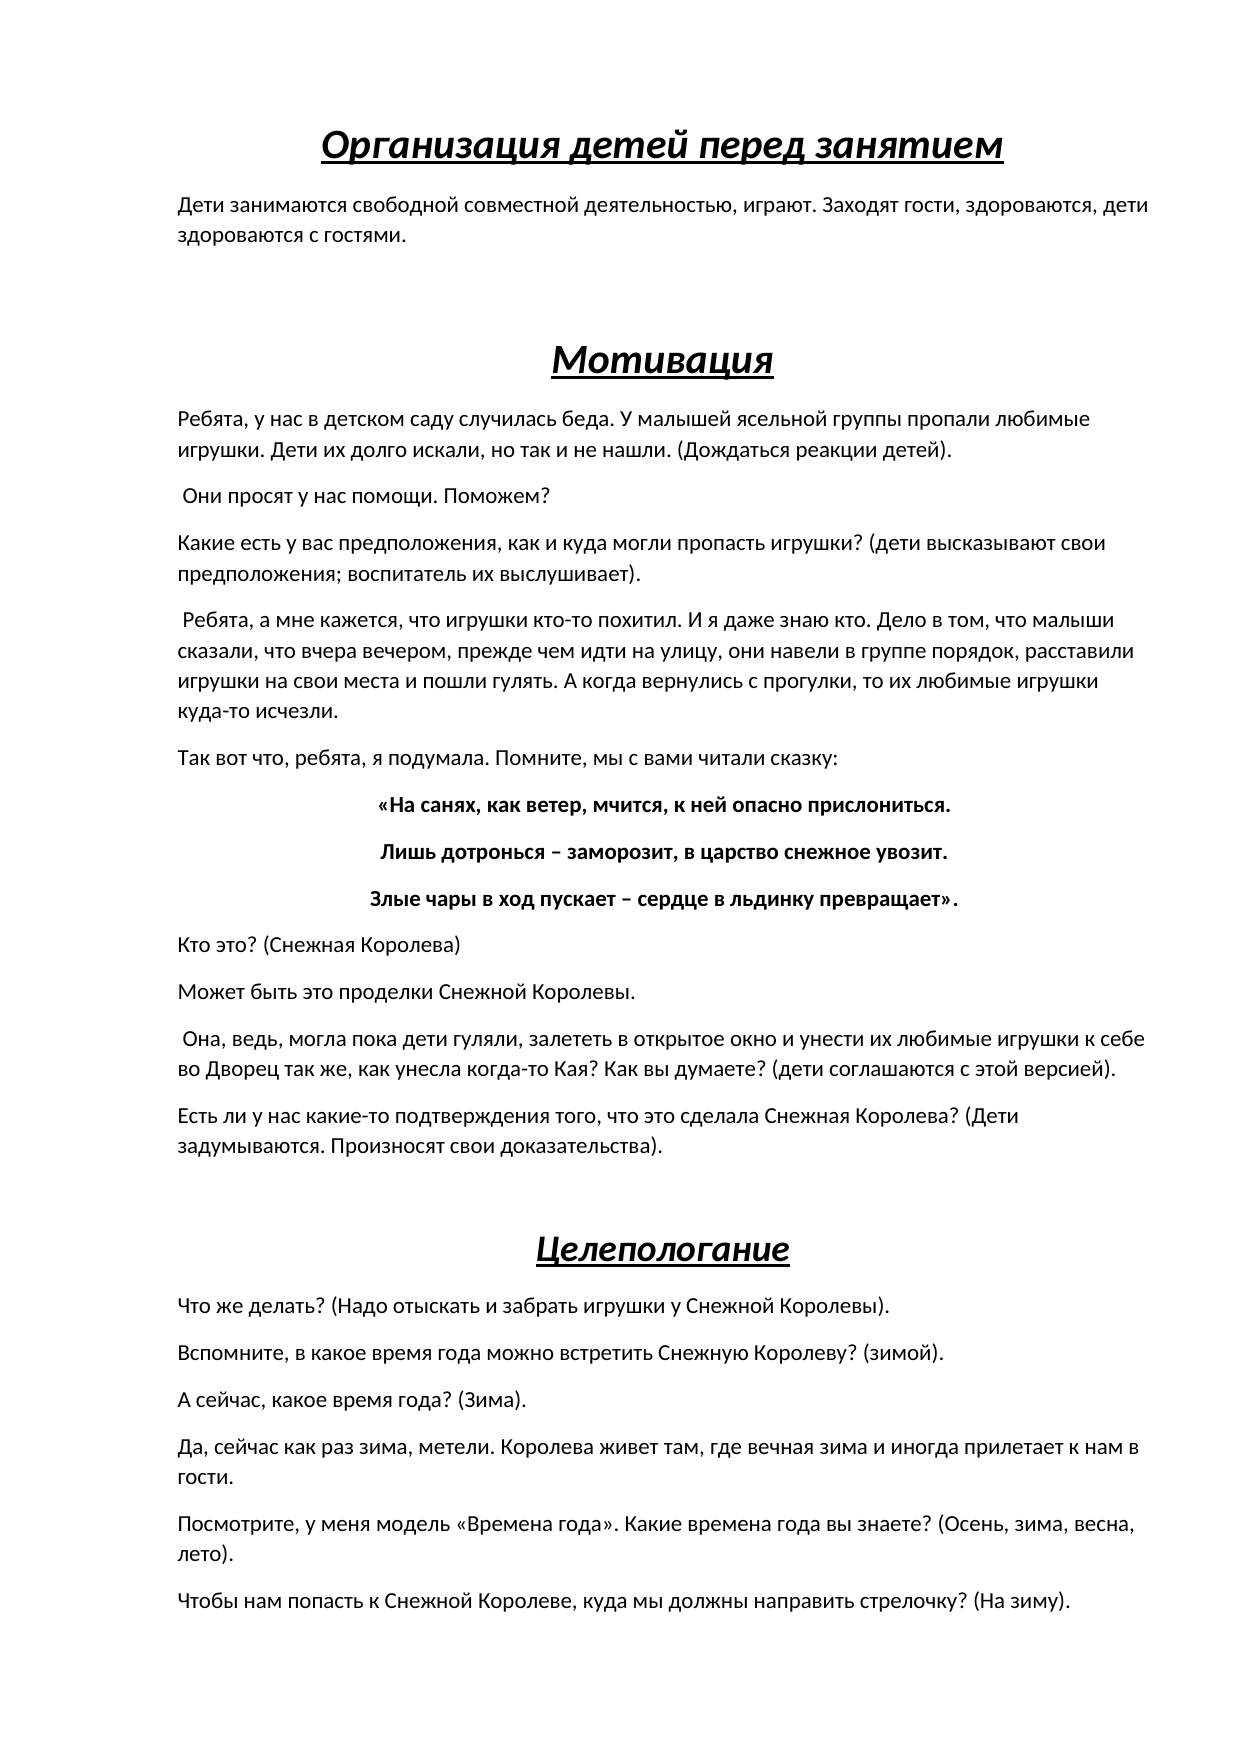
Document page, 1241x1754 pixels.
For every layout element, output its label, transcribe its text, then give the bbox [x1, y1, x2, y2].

text Есть ли у нас какие-то подтверждения того, что это сделала Снежная Королева? (Дети задумываются. Произносят свои доказательства). [177, 1101, 1152, 1159]
text Дети занимаются свободной совместной деятельностью, играют. Заходят гости, здороваются, дети здороваются с гостями. [177, 190, 1152, 248]
text Что же делать? (Надо отыскать и забрать игрушки у Снежной Королевы). [177, 1291, 1152, 1319]
text Они просят у нас помощи. Поможем? [177, 482, 1152, 509]
text Ребята, у нас в детском саду случилась беда. У малышей ясельной группы пропали любимые игрушки. Дети их долго искали, но так и не нашли. (Дождаться реакции детей). [177, 404, 1152, 463]
text Так вот что, ребята, я подумала. Помните, мы с вами читали сказку: [177, 743, 1152, 771]
text Чтобы нам попасть к Снежной Королеве, куда мы должны направить стрелочку? (На зиму). [177, 1586, 1152, 1614]
text Может быть это проделки Снежной Королевы. [177, 977, 1152, 1005]
text Какие есть у вас предположения, как и куда могли пропасть игрушки? (дети высказывают свои предположения; воспитатель их выслушивает). [177, 528, 1152, 587]
text Злые чары в ход пускает – сердце в льдинку превращает». [177, 884, 1152, 912]
text А сейчас, какое время года? (Зима). [177, 1385, 1152, 1413]
text Кто это? (Снежная Королева) [177, 931, 1152, 958]
text Мотивация [177, 333, 1152, 384]
text Лишь дотронься – заморозит, в царство снежное увозит. [177, 837, 1152, 865]
text Целепологание [177, 1225, 1152, 1271]
text Она, ведь, могла пока дети гуляли, залететь в открытое окно и унести их любимые игрушки к себе во Дворец так же, как унесла когда-то Кая? Как вы думаете? (дети соглашаются с этой версией). [177, 1024, 1152, 1082]
text «На санях, как ветер, мчится, к ней опасно прислониться. [177, 790, 1152, 818]
text Вспомните, в какое время года можно встретить Снежную Королеву? (зимой). [177, 1338, 1152, 1366]
text Да, сейчас как раз зима, метели. Королева живет там, где вечная зима и иногда прилетает к нам в гости. [177, 1432, 1152, 1490]
text Организация детей перед занятием [177, 118, 1152, 169]
text Ребята, а мне кажется, что игрушки кто-то похитил. И я даже знаю кто. Дело в том, что малыши сказали, что вчера вечером, прежде чем идти на улицу, они навели в группе порядок, расставили игрушки на свои места и пошли гулять. А когда вернулись с прогулки, то их любимые игрушки куда-то исчезли. [177, 606, 1152, 724]
text Посмотрите, у меня модель «Времена года». Какие времена года вы знаете? (Осень, зима, весна, лето). [177, 1509, 1152, 1567]
